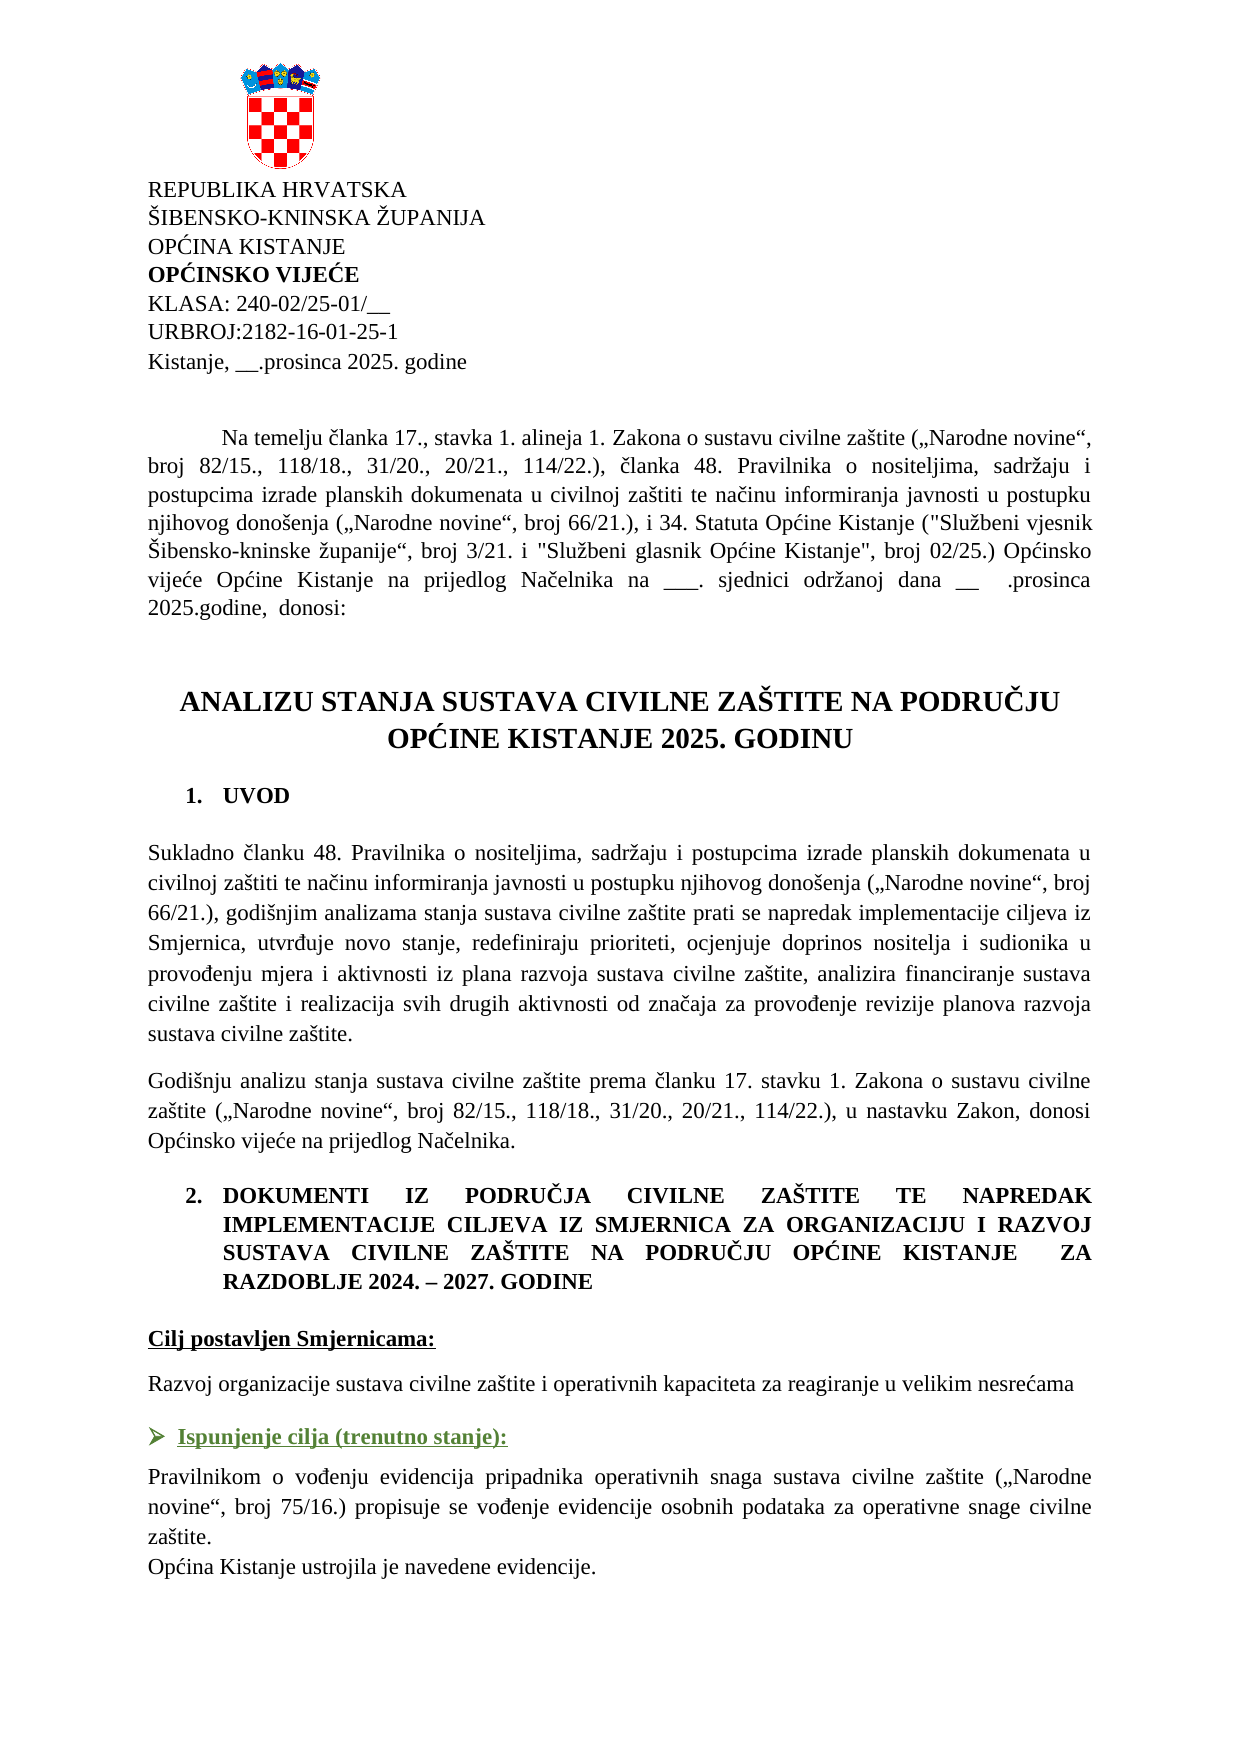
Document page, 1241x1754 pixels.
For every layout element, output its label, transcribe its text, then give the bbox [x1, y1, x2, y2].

text KLASA: 240-02/25-01/__ [148, 290, 1093, 316]
text Pravilnikom o vođenju evidencija pripadnika operativnih snaga sustava civilne zaštite („Narodne novine“, broj 75/16.) propisuje se vođenje evidencije osobnih podataka za operativne snage civilne zaštite. [148, 1463, 1093, 1549]
text ANALIZU STANJA SUSTAVA CIVILNE ZAŠTITE NA PODRUČJU OPĆINE KISTANJE 2025. GODINU [148, 684, 1093, 754]
text OPĆINSKO VIJEĆE [148, 261, 1093, 288]
text Općina Kistanje ustrojila je navedene evidencije. [148, 1553, 1093, 1580]
text Sukladno članku 48. Pravilnika o nositeljima, sadržaju i postupcima izrade planskih dokumenata u civilnoj zaštiti te načinu informiranja javnosti u postupku njihovog donošenja („Narodne novine“, broj 66/21.), godišnjim analizama stanja sustava civilne zaštite prati se napredak implementacije ciljeva iz Smjernica, utvrđuje novo stanje, redefiniraju prioriteti, ocjenjuje doprinos nositelja i sudionika u provođenju mjera i aktivnosti iz plana razvoja sustava civilne zaštite, analizira financiranje sustava civilne zaštite i realizacija svih drugih aktivnosti od značaja za provođenje revizije planova razvoja sustava civilne zaštite. [148, 839, 1093, 1046]
text OPĆINA KISTANJE [148, 233, 1093, 259]
subtitle UVOD [185, 782, 1093, 808]
list Ispunjenje cilja (trenutno stanje): [148, 1423, 1093, 1449]
text Na temelju članka 17., stavka 1. alineja 1. Zakona o sustavu civilne zaštite („Narodne novine“, broj 82/15., 118/18., 31/20., 20/21., 114/22.), članka 48. Pravilnika o nositeljima, sadržaju i postupcima izrade planskih dokumenata u civilnoj zaštiti te načinu informiranja javnosti u postupku njihovog donošenja („Narodne novine“, broj 66/21.), i 34. Statuta Općine Kistanje ("Službeni vjesnik Šibensko-kninske županije“, broj 3/21. i "Službeni glasnik Općine Kistanje", broj 02/25.) Općinsko vijeće Općine Kistanje na prijedlog Načelnika na ___. sjednici održanoj dana __ .prosinca 2025.godine, donosi: [148, 424, 1093, 621]
text ŠIBENSKO-KNINSKA ŽUPANIJA [148, 204, 1093, 231]
text Razvoj organizacije sustava civilne zaštite i operativnih kapaciteta za reagiranje u velikim nesrećama [148, 1370, 1093, 1396]
text REPUBLIKA HRVATSKA [148, 176, 1093, 202]
picture [240, 62, 321, 169]
subtitle DOKUMENTI IZ PODRUČJA CIVILNE ZAŠTITE TE NAPREDAK IMPLEMENTACIJE CILJEVA IZ SMJERNICA ZA ORGANIZACIJU I RAZVOJ SUSTAVA CIVILNE ZAŠTITE NA PODRUČJU OPĆINE KISTANJE ZA RAZDOBLJE 2024. – 2027. GODINE [185, 1182, 1093, 1294]
text Godišnju analizu stanja sustava civilne zaštite prema članku 17. stavku 1. Zakona o sustavu civilne zaštite („Narodne novine“, broj 82/15., 118/18., 31/20., 20/21., 114/22.), u nastavku Zakon, donosi Općinsko vijeće na prijedlog Načelnika. [148, 1067, 1093, 1154]
text URBROJ:2182-16-01-25-1 [148, 318, 1093, 344]
text Cilj postavljen Smjernicama: [148, 1325, 1093, 1351]
text Kistanje, __.prosinca 2025. godine [148, 348, 1093, 375]
